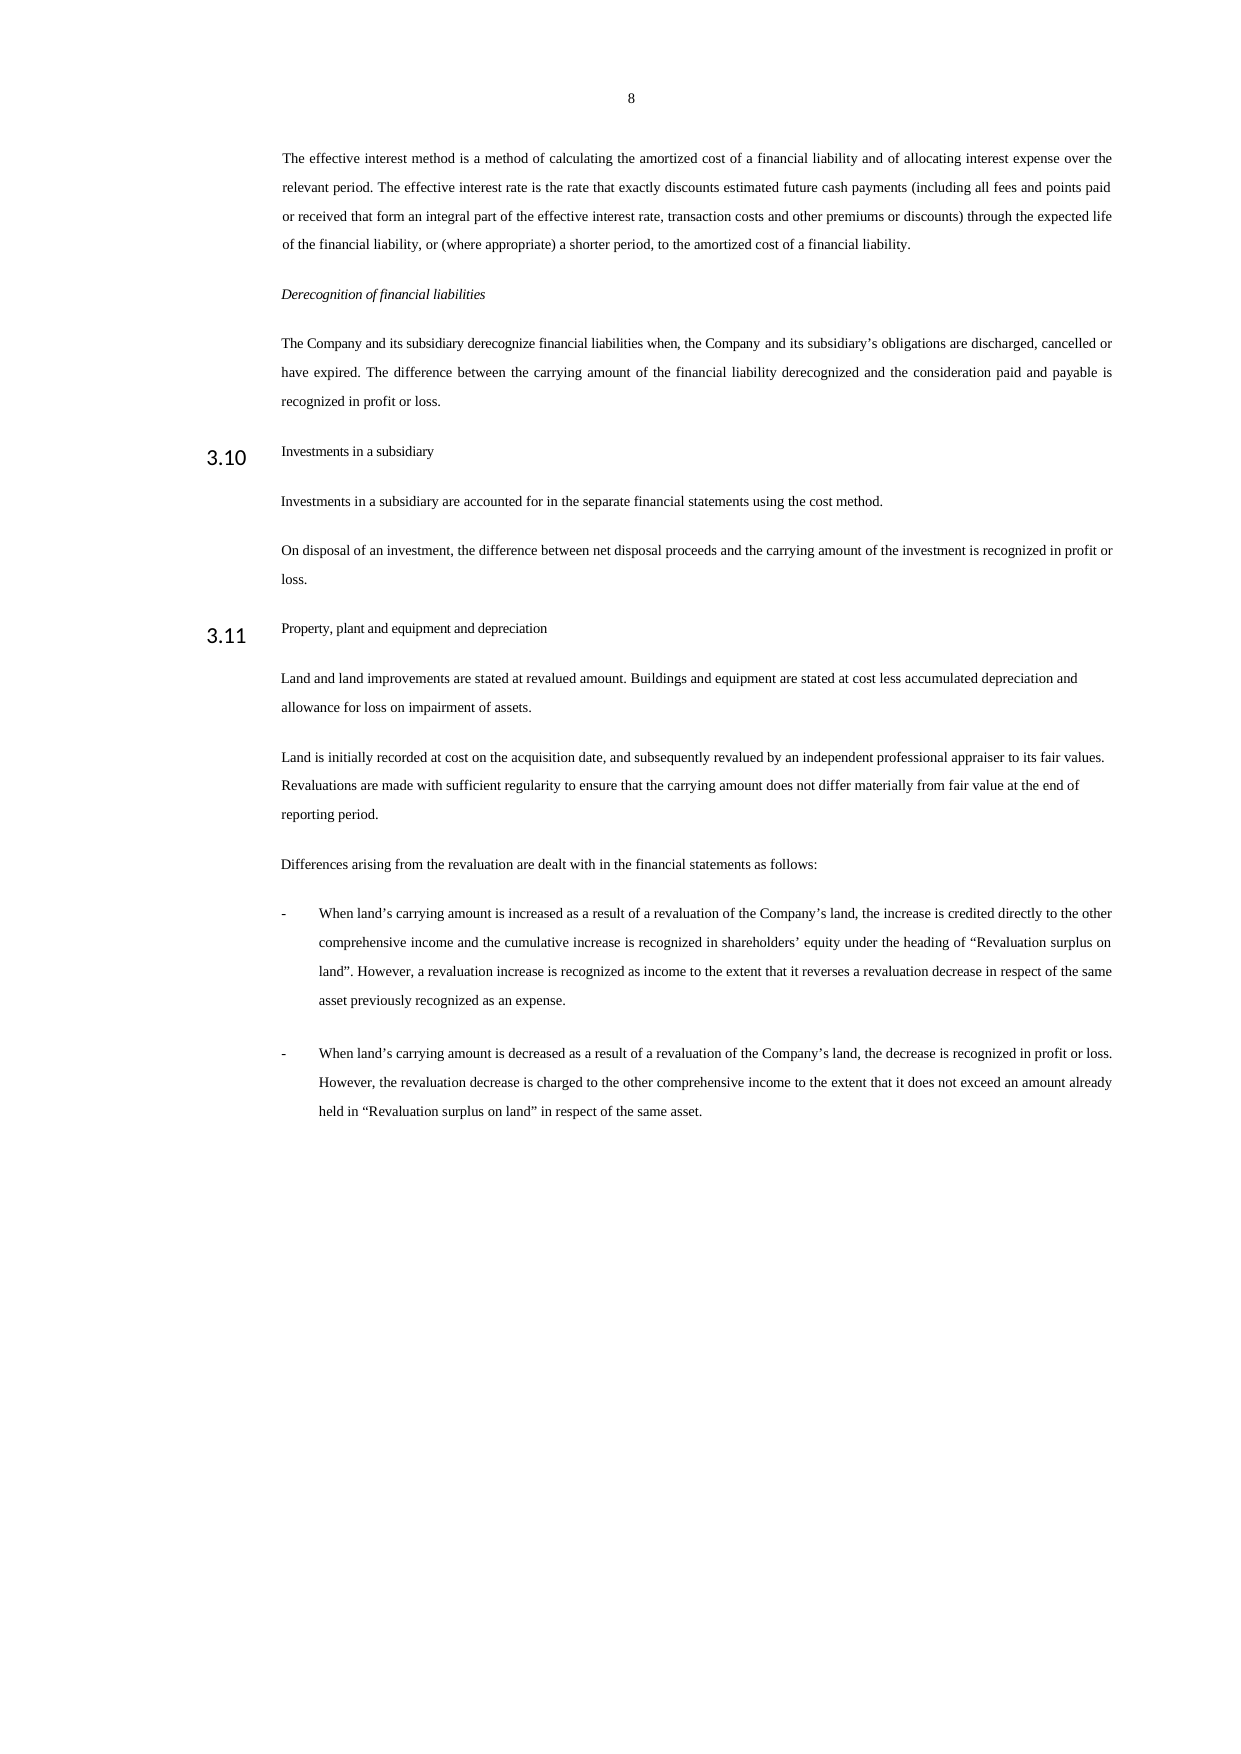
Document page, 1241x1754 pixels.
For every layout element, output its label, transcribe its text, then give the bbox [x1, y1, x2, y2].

text Land and land improvements are stated at revalued amount. Buildings and equipment are stated at cost less accumulated depreciation and allowance for loss on impairment of assets. [281, 670, 1113, 728]
text Differences arising from the revaluation are dealt with in the financial statements as follows: [281, 856, 1113, 884]
text On disposal of an investment, the difference between net disposal proceeds and the carrying amount of the investment is recognized in profit or loss. [281, 542, 1113, 599]
text - When land’s carrying amount is decreased as a result of a revaluation of the Company’s land, the decrease is recognized in profit or loss. However, the revaluation decrease is charged to the other comprehensive income to the extent that it does not exceed an amount already held in “Revaluation surplus on land” in respect of the same asset. [281, 1045, 1113, 1131]
text Investments in a subsidiary are accounted for in the separate financial statements using the cost method. [281, 492, 1113, 521]
list Investments in a subsidiary [206, 442, 1112, 472]
text Land is initially recorded at cost on the acquisition date, and subsequently revalued by an independent professional appraiser to its fair values. Revaluations are made with sufficient regularity to ensure that the carrying amount does not differ materially from fair value at the end of reporting period. [281, 748, 1113, 835]
text Derecognition of financial liabilities [281, 286, 1116, 314]
text - When land’s carrying amount is increased as a result of a revaluation of the Company’s land, the increase is credited directly to the other comprehensive income and the cumulative increase is recognized in shareholders’ equity under the heading of “Revaluation surplus on land”. However, a revaluation increase is recognized as income to the extent that it reverses a revaluation decrease in respect of the same asset previously recognized as an expense. [281, 905, 1113, 1020]
list Property, plant and equipment and depreciation [206, 620, 1112, 649]
text The effective interest method is a method of calculating the amortized cost of a financial liability and of allocating interest expense over the relevant period. The effective interest rate is the rate that exactly discounts estimated future cash payments (including all fees and points paid or received that form an integral part of the effective interest rate, transaction costs and other premiums or discounts) through the expected life of the financial liability, or (where appropriate) a shorter period, to the amortized cost of a financial liability. [282, 150, 1113, 265]
text The Company and its subsidiary derecognize financial liabilities when, the Company and its subsidiary’s obligations are discharged, cancelled or have expired. The difference between the carrying amount of the financial liability derecognized and the consideration paid and payable is recognized in profit or loss. [281, 335, 1113, 422]
